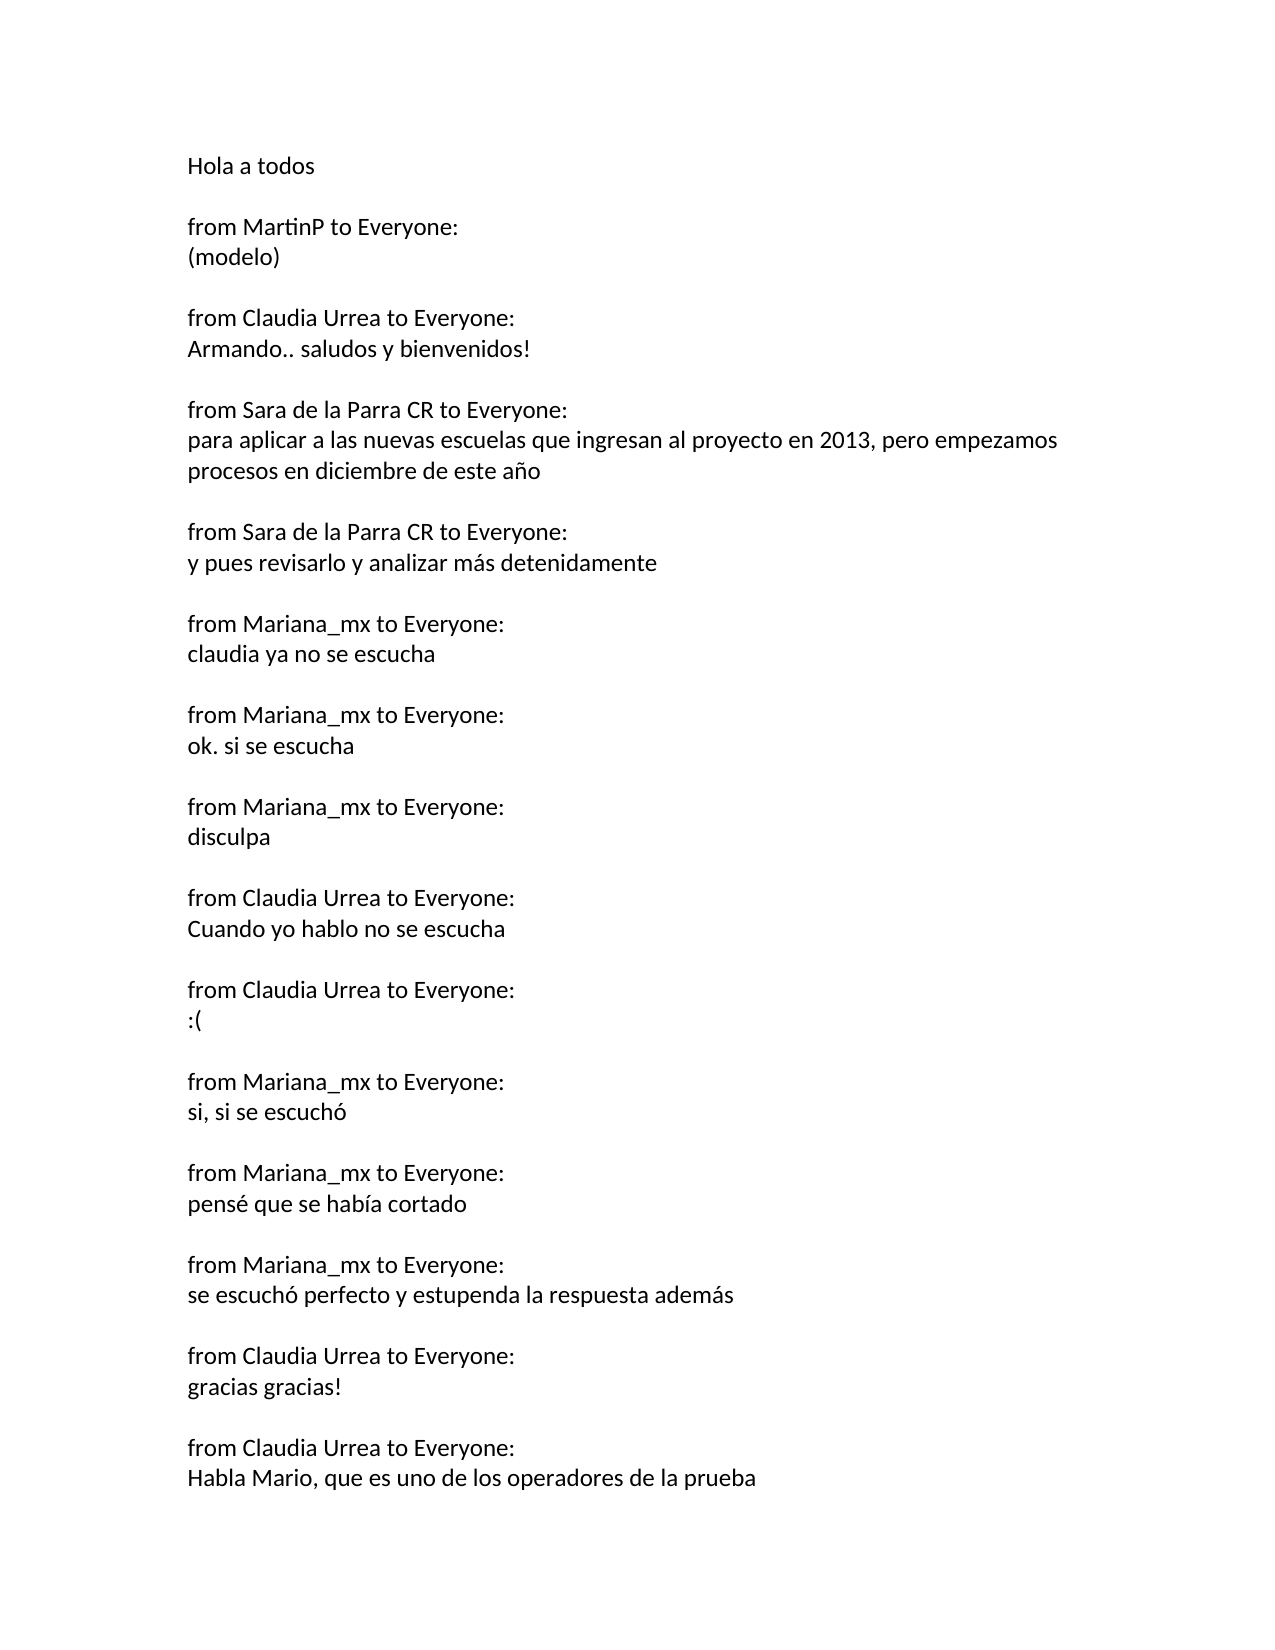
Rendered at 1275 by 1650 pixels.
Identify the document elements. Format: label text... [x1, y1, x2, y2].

text ok. si se escucha [187, 730, 1087, 760]
text si, si se escuchó [187, 1096, 1087, 1127]
text Hola a todos [187, 150, 1087, 181]
text from Claudia Urrea to Everyone: [187, 882, 1087, 913]
text se escuchó perfecto y estupenda la respuesta además [187, 1279, 1087, 1310]
text from Sara de la Parra CR to Everyone: [187, 394, 1087, 425]
text (modelo) [187, 242, 1087, 272]
text from Mariana_mx to Everyone: [187, 791, 1087, 821]
text :( [187, 1004, 1087, 1035]
text from Mariana_mx to Everyone: [187, 1066, 1087, 1096]
text from Claudia Urrea to Everyone: [187, 1340, 1087, 1371]
text from MartinP to Everyone: [187, 211, 1087, 242]
text from Sara de la Parra CR to Everyone: [187, 516, 1087, 547]
text from Claudia Urrea to Everyone: [187, 303, 1087, 333]
text from Mariana_mx to Everyone: [187, 608, 1087, 638]
text Armando.. saludos y bienvenidos! [187, 333, 1087, 364]
text Habla Mario, que es uno de los operadores de la prueba [187, 1462, 1087, 1493]
text from Mariana_mx to Everyone: [187, 1249, 1087, 1279]
text from Claudia Urrea to Everyone: [187, 974, 1087, 1004]
text from Mariana_mx to Everyone: [187, 1157, 1087, 1188]
text y pues revisarlo y analizar más detenidamente [187, 547, 1087, 577]
text pensé que se había cortado [187, 1188, 1087, 1218]
text disculpa [187, 821, 1087, 852]
text Cuando yo hablo no se escucha [187, 913, 1087, 943]
text para aplicar a las nuevas escuelas que ingresan al proyecto en 2013, pero empezamos procesos en diciembre de este año [187, 425, 1087, 486]
text claudia ya no se escucha [187, 638, 1087, 669]
text from Mariana_mx to Everyone: [187, 699, 1087, 730]
text gracias gracias! [187, 1371, 1087, 1401]
text from Claudia Urrea to Everyone: [187, 1432, 1087, 1462]
